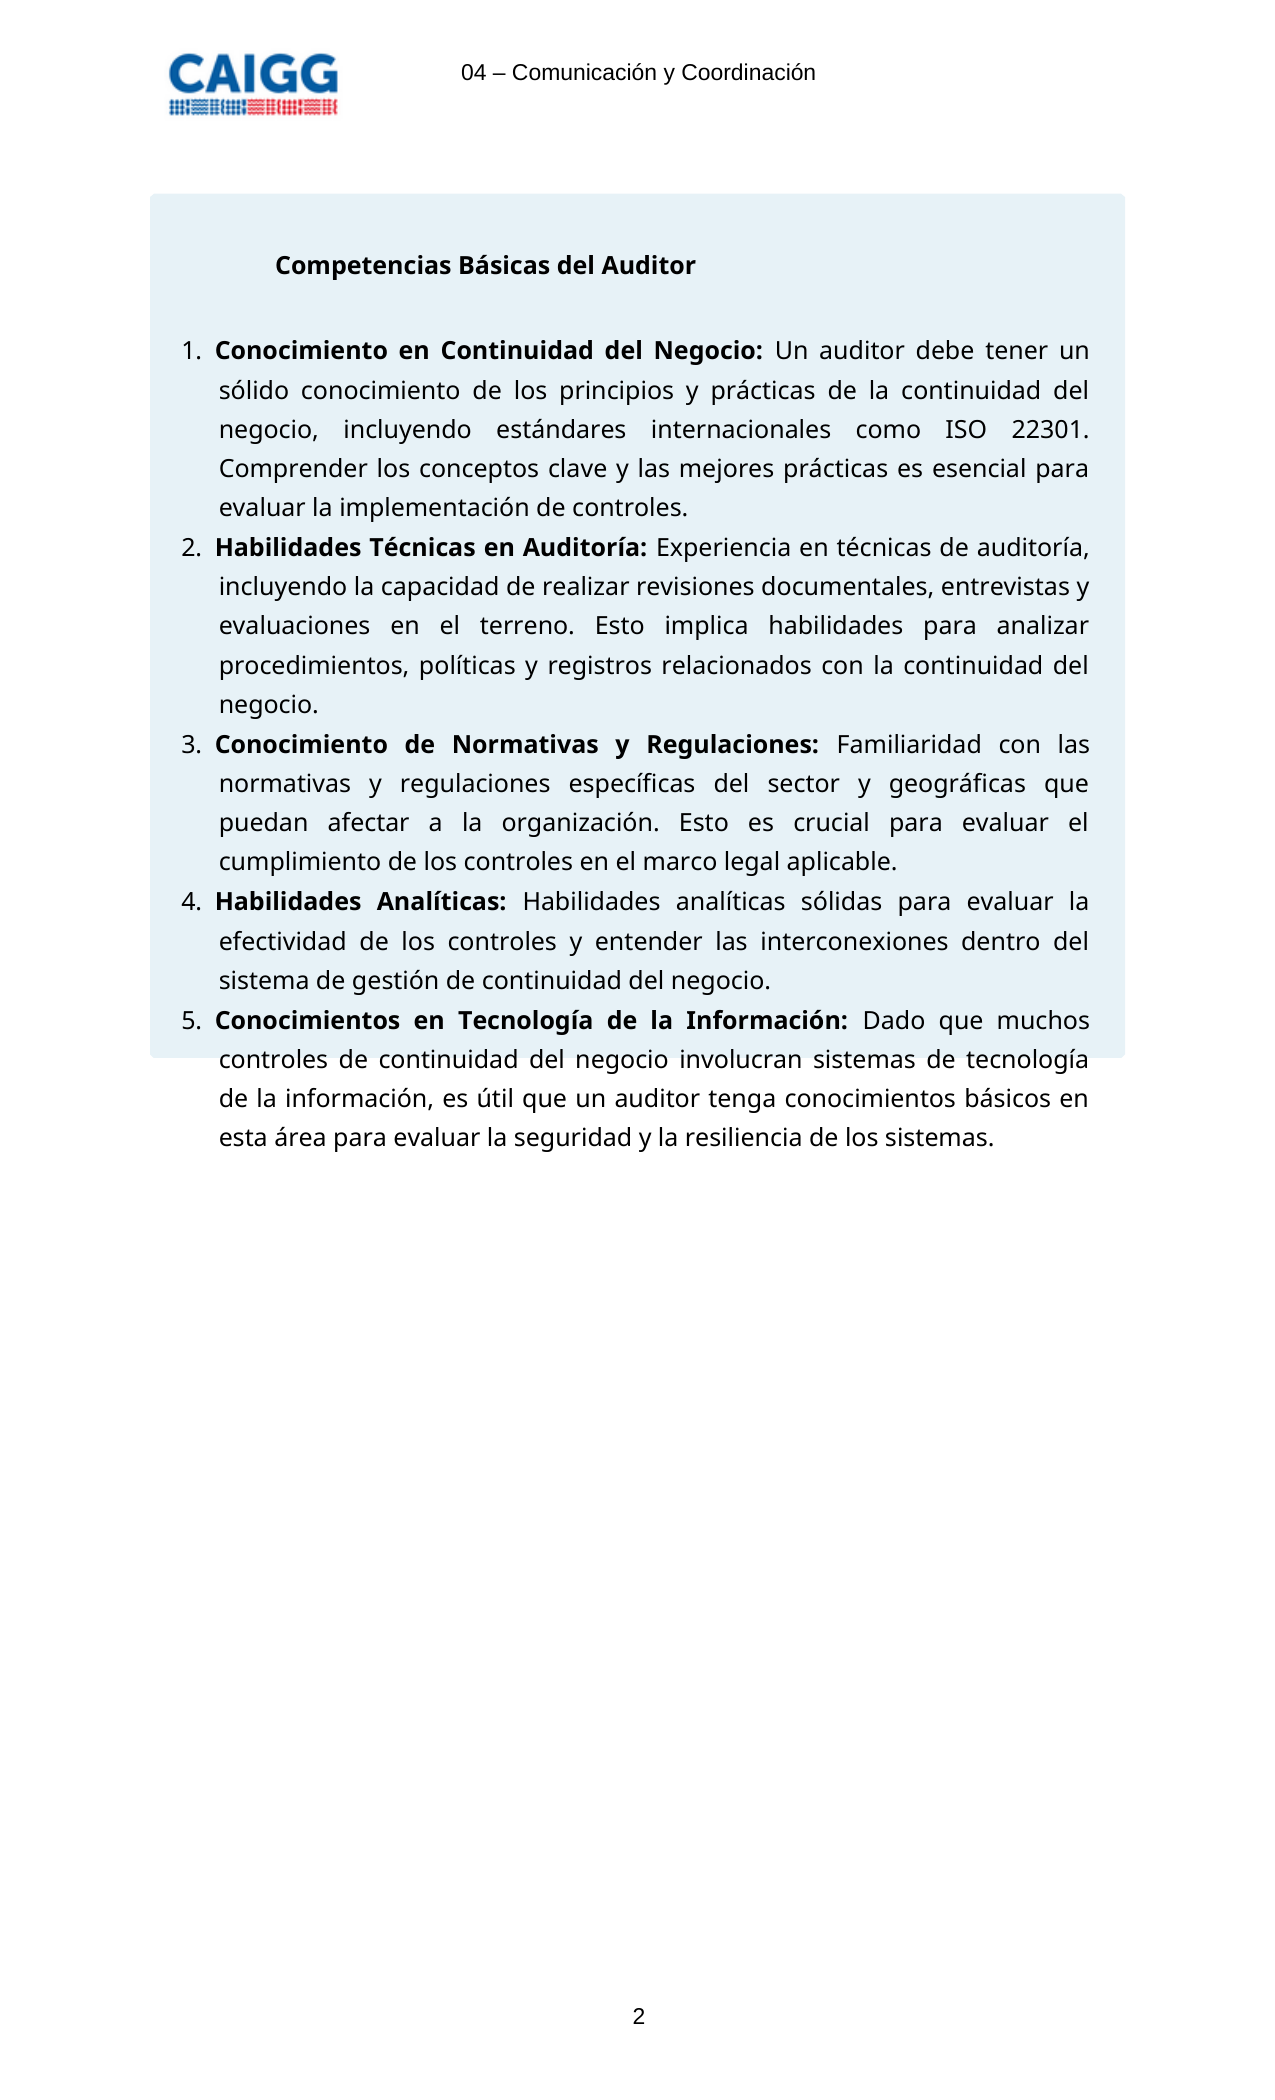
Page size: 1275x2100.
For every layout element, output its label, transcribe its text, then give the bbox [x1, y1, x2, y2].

list Conocimiento de Normativas y Regulaciones: Familiaridad con las normativas y regulaciones específicas del sector y geográficas que puedan afectar a la organización. Esto es crucial para evaluar el cumplimiento de los controles en el marco legal aplicable. [181, 727, 1090, 878]
list Conocimiento en Continuidad del Negocio: Un auditor debe tener un sólido conocimiento de los principios y prácticas de la continuidad del negocio, incluyendo estándares internacionales como ISO 22301. Comprender los conceptos clave y las mejores prácticas es esencial para evaluar la implementación de controles. [181, 333, 1090, 524]
text Competencias Básicas del Auditor [139, 247, 1137, 282]
list Conocimientos en Tecnología de la Información: Dado que muchos controles de continuidad del negocio involucran sistemas de tecnología de la información, es útil que un auditor tenga conocimientos básicos en esta área para evaluar la seguridad y la resiliencia de los sistemas. [181, 1002, 1090, 1154]
picture [138, 32, 377, 147]
list Habilidades Técnicas en Auditoría: Experiencia en técnicas de auditoría, incluyendo la capacidad de realizar revisiones documentales, entrevistas y evaluaciones en el terreno. Esto implica habilidades para analizar procedimientos, políticas y registros relacionados con la continuidad del negocio. [181, 530, 1090, 721]
list Habilidades Analíticas: Habilidades analíticas sólidas para evaluar la efectividad de los controles y entender las interconexiones dentro del sistema de gestión de continuidad del negocio. [181, 884, 1090, 996]
